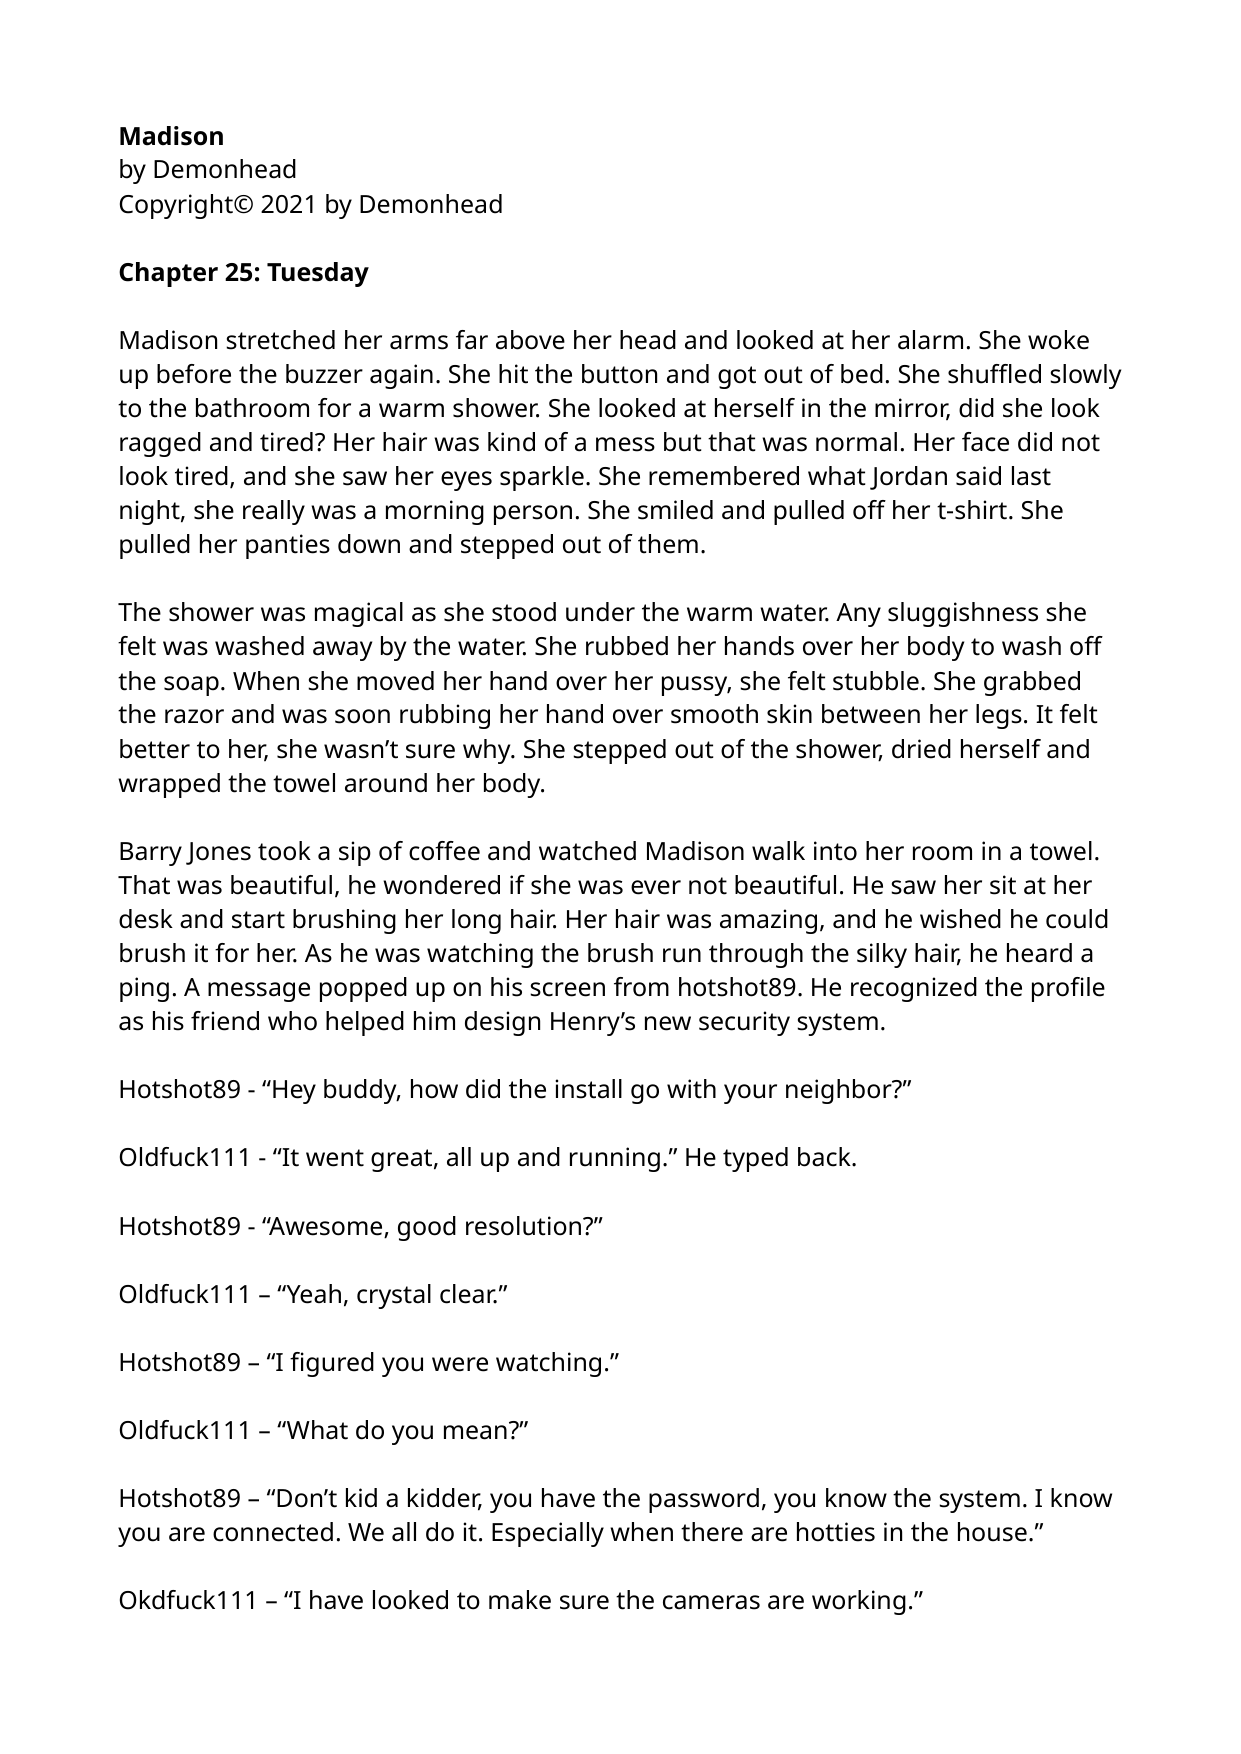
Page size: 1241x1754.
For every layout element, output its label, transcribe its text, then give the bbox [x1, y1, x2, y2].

text Hotshot89 – “Don’t kid a kidder, you have the password, you know the system. I know you are connected. We all do it. Especially when there are hotties in the house.” [118, 1481, 1122, 1549]
text Hotshot89 – “I figured you were watching.” [118, 1344, 1122, 1378]
text Barry Jones took a sip of coffee and watched Madison walk into her room in a towel. That was beautiful, he wondered if she was ever not beautiful. He saw her sit at her desk and start brushing her long hair. Her hair was amazing, and he wished he could brush it for her. As he was watching the brush run through the silky hair, he heard a ping. A message popped up on his screen from hotshot89. He recognized the profile as his friend who helped him design Henry’s new security system. [118, 833, 1122, 1038]
text Copyright© 2021 by Demonhead [118, 186, 1122, 220]
text by Demonhead [118, 152, 1122, 186]
text Hotshot89 - “Awesome, good resolution?” [118, 1208, 1122, 1242]
text Okdfuck111 – “I have looked to make sure the cameras are working.” [118, 1583, 1122, 1617]
text Chapter 25: Tuesday [118, 254, 1122, 288]
text Hotshot89 - “Hey buddy, how did the install go with your neighbor?” [118, 1072, 1122, 1106]
text Oldfuck111 - “It went great, all up and running.” He typed back. [118, 1140, 1122, 1174]
text Madison [118, 118, 1122, 152]
text Oldfuck111 – “What do you mean?” [118, 1412, 1122, 1447]
text Oldfuck111 – “Yeah, crystal clear.” [118, 1276, 1122, 1310]
text Madison stretched her arms far above her head and looked at her alarm. She woke up before the buzzer again. She hit the button and got out of bed. She shuffled slowly to the bathroom for a warm shower. She looked at herself in the mirror, did she look ragged and tired? Her hair was kind of a mess but that was normal. Her face did not look tired, and she saw her eyes sparkle. She remembered what Jordan said last night, she really was a morning person. She smiled and pulled off her t-shirt. She pulled her panties down and stepped out of them. [118, 322, 1122, 561]
text The shower was magical as she stood under the warm water. Any sluggishness she felt was washed away by the water. She rubbed her hands over her body to wash off the soap. When she moved her hand over her pussy, she felt stubble. She grabbed the razor and was soon rubbing her hand over smooth skin between her legs. It felt better to her, she wasn’t sure why. She stepped out of the shower, dried herself and wrapped the towel around her body. [118, 595, 1122, 799]
